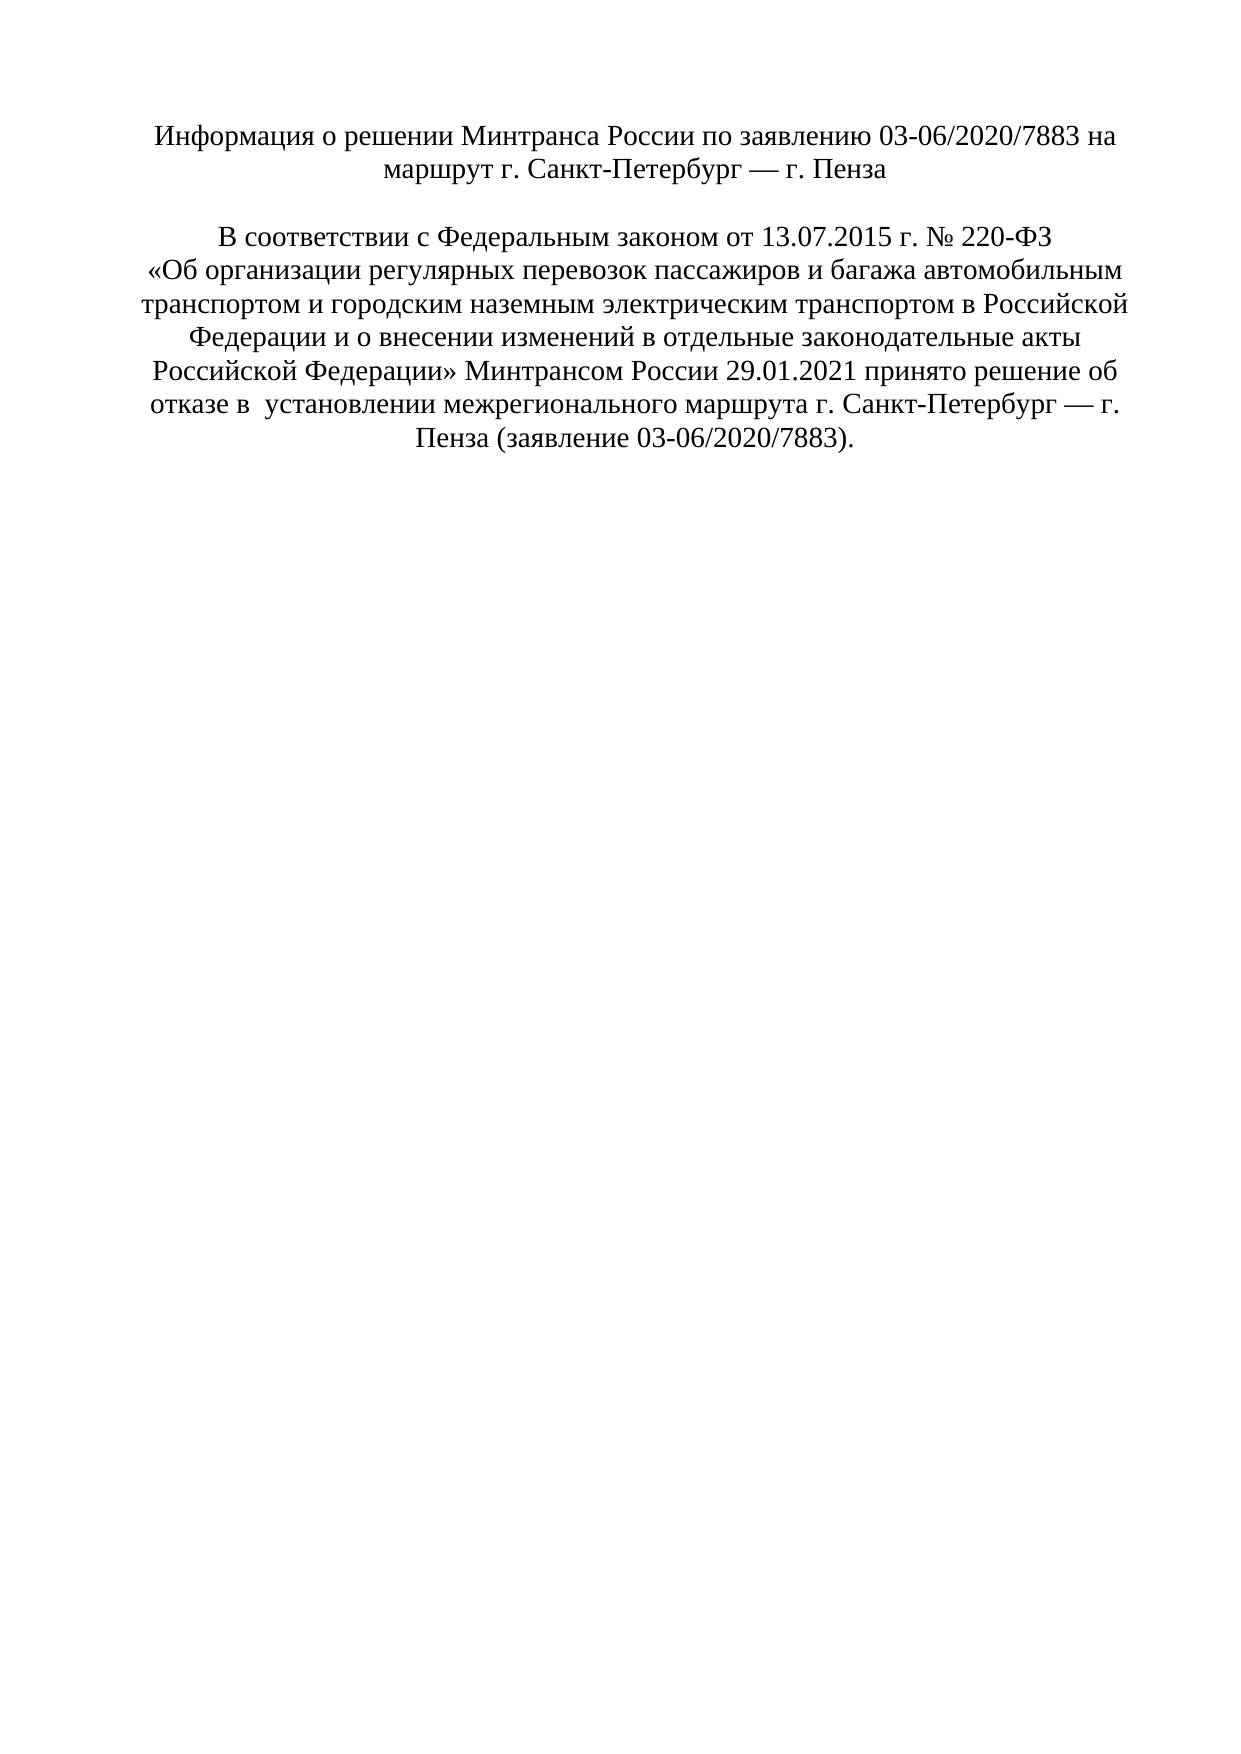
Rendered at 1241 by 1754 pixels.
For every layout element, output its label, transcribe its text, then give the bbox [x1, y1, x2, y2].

text Информация о решении Минтранса России по заявлению 03-06/2020/7883 на маршрут г. Санкт-Петербург — г. Пенза [118, 118, 1152, 185]
text В соответствии с Федеральным законом от 13.07.2015 г. № 220-ФЗ «Об организации регулярных перевозок пассажиров и багажа автомобильным транспортом и городским наземным электрическим транспортом в Российской Федерации и о внесении изменений в отдельные законодательные акты Российской Федерации» Минтрансом России 29.01.2021 принято решение об отказе в установлении межрегионального маршрута г. Санкт-Петербург — г. Пенза (заявление 03-06/2020/7883). [118, 219, 1152, 453]
